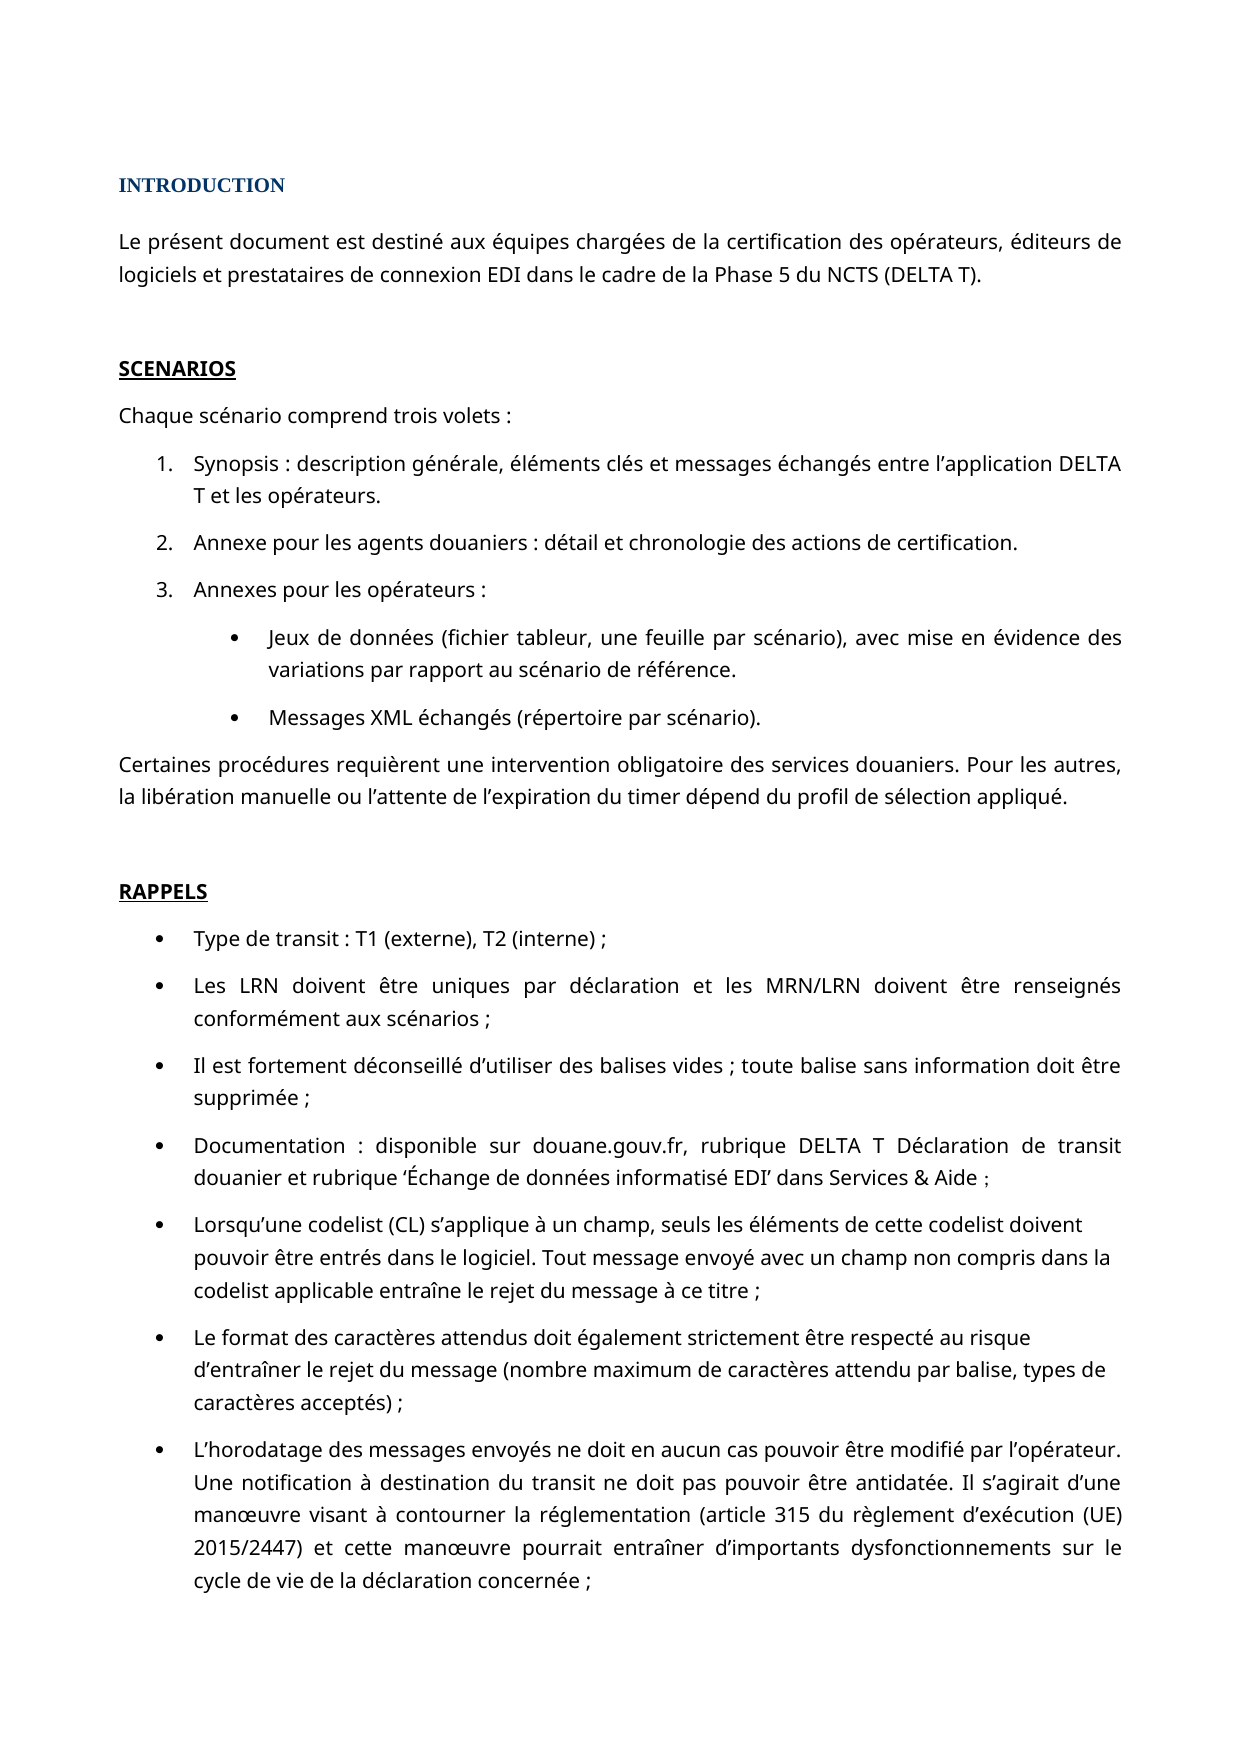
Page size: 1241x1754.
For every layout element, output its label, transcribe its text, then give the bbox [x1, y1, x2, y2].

list Annexes pour les opérateurs : [156, 576, 1123, 604]
text SCENARIOS [118, 354, 1123, 383]
text RAPPELS [118, 877, 1123, 905]
list L’horodatage des messages envoyés ne doit en aucun cas pouvoir être modifié par l’opérateur. Une notification à destination du transit ne doit pas pouvoir être antidatée. Il s’agirait d’une manœuvre visant à contourner la réglementation (article 315 du règlement d’exécution (UE) 2015/2447) et cette manœuvre pourrait entraîner d’importants dysfonctionnements sur le cycle de vie de la déclaration concernée ; [156, 1435, 1123, 1594]
list Type de transit : T1 (externe), T2 (interne) ; [156, 924, 1123, 952]
list Le format des caractères attendus doit également strictement être respecté au risque d’entraîner le rejet du message (nombre maximum de caractères attendu par balise, types de caractères acceptés) ; [156, 1323, 1123, 1417]
list Documentation : disponible sur douane.gouv.fr, rubrique DELTA T Déclaration de transit douanier et rubrique ‘Échange de données informatisé EDI’ dans Services & Aide ; [156, 1131, 1123, 1192]
list Lorsqu’une codelist (CL) s’applique à un champ, seuls les éléments de cette codelist doivent pouvoir être entrés dans le logiciel. Tout message envoyé avec un champ non compris dans la codelist applicable entraîne le rejet du message à ce titre ; [156, 1211, 1123, 1304]
list Synopsis : description générale, éléments clés et messages échangés entre l’application DELTA T et les opérateurs. [156, 449, 1123, 510]
list Il est fortement déconseillé d’utiliser des balises vides ; toute balise sans information doit être supprimée ; [156, 1051, 1123, 1112]
text Chaque scénario comprend trois volets : [118, 401, 1123, 430]
list Les LRN doivent être uniques par déclaration et les MRN/LRN doivent être renseignés conformément aux scénarios ; [156, 971, 1123, 1032]
list Jeux de données (fichier tableur, une feuille par scénario), avec mise en évidence des variations par rapport au scénario de référence. [231, 623, 1123, 684]
subtitle INTRODUCTION [118, 173, 1123, 197]
text Certaines procédures requièrent une intervention obligatoire des services douaniers. Pour les autres, la libération manuelle ou l’attente de l’expiration du timer dépend du profil de sélection appliqué. [118, 750, 1123, 811]
list Messages XML échangés (répertoire par scénario). [231, 703, 1123, 731]
text Le présent document est destiné aux équipes chargées de la certification des opérateurs, éditeurs de logiciels et prestataires de connexion EDI dans le cadre de la Phase 5 du NCTS (DELTA T). [118, 227, 1123, 288]
list Annexe pour les agents douaniers : détail et chronologie des actions de certification. [156, 528, 1123, 557]
